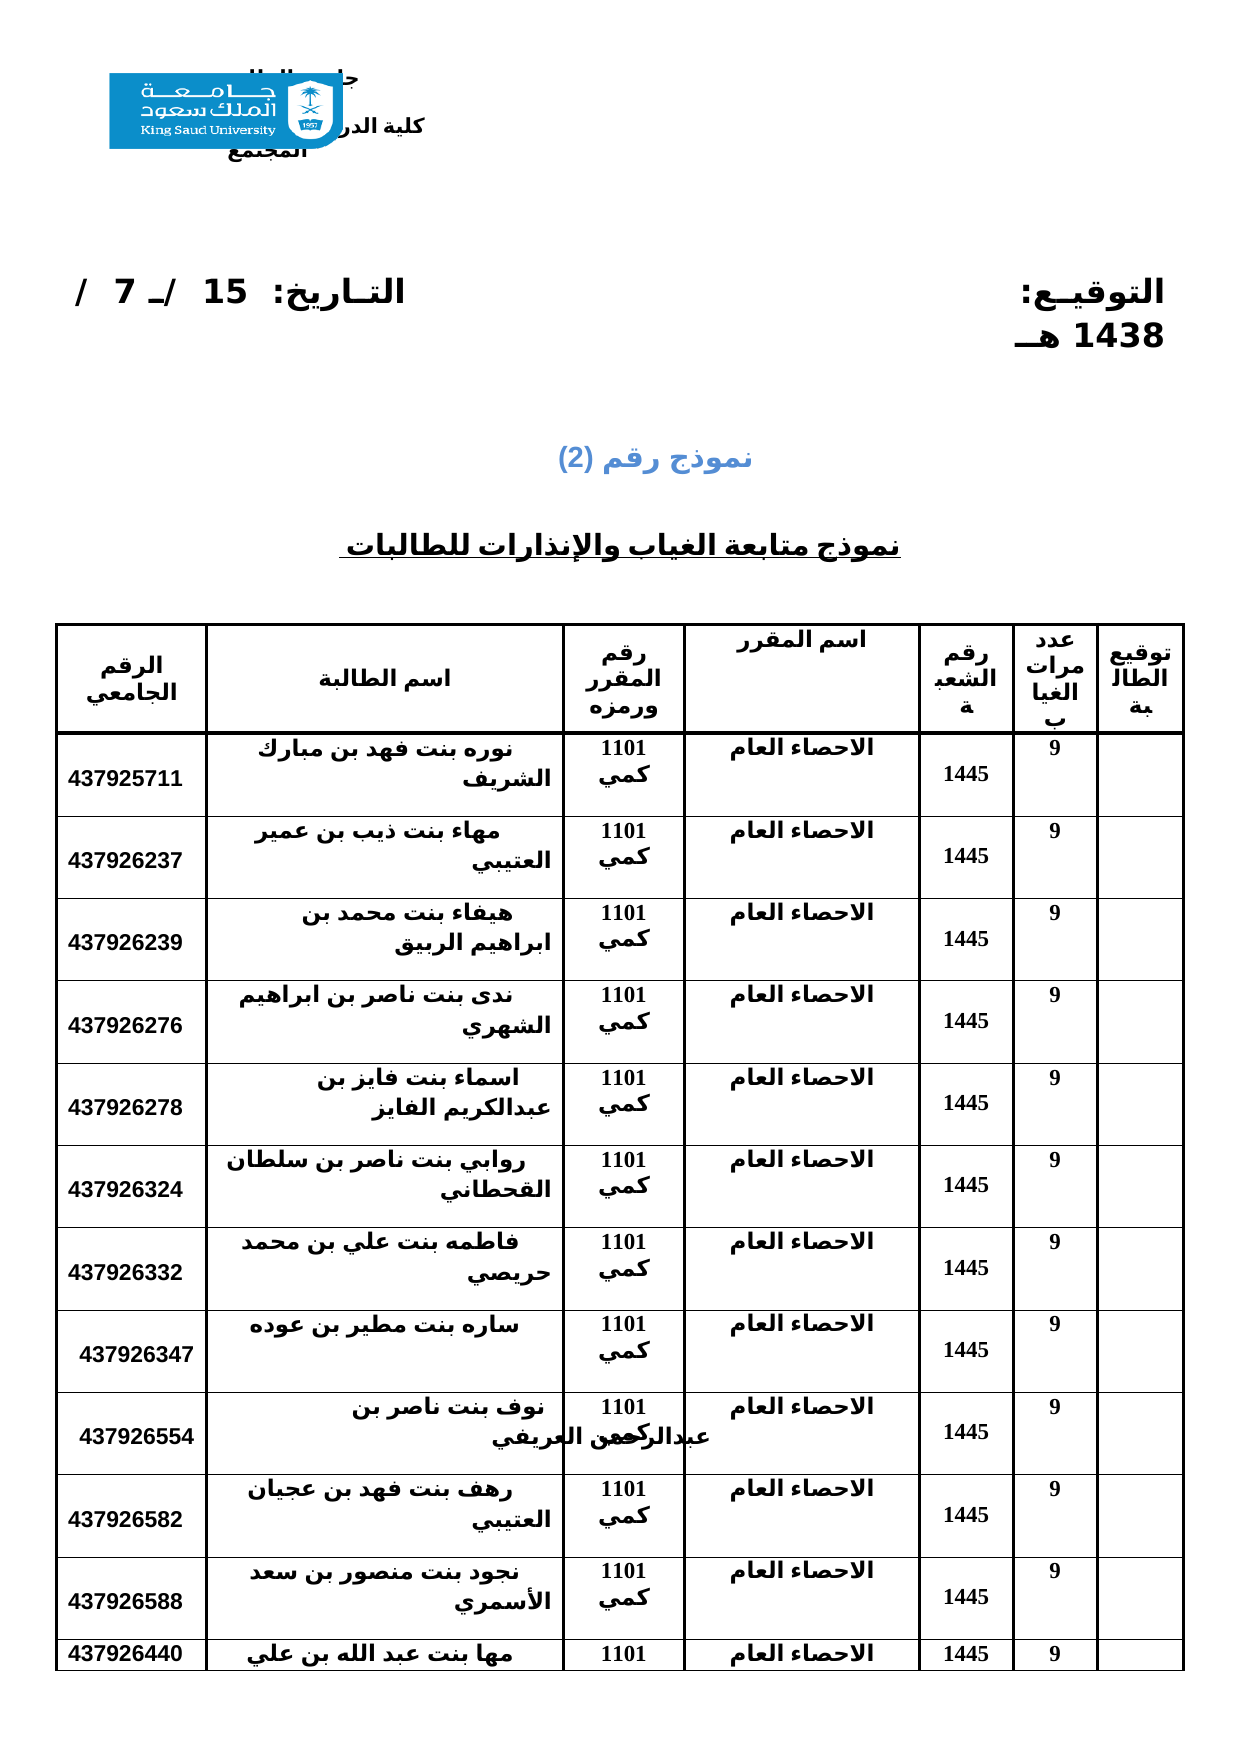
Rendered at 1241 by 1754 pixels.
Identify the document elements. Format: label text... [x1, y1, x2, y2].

table_cell الاحصاء العام [686, 1393, 918, 1474]
table_cell 1101 كمي [565, 1558, 683, 1639]
table_cell الاحصاء العام [686, 1311, 918, 1392]
table_header عدد مرات الغياب [1015, 626, 1096, 731]
table_cell 1101 كمي [565, 1640, 683, 1670]
table_cell 9 [1015, 1146, 1096, 1227]
table_header الرقم الجامعي [58, 626, 205, 731]
table_cell الاحصاء العام [686, 817, 918, 898]
picture [151, 89, 214, 97]
table_cell 1101 كمي [565, 899, 683, 980]
table_cell [1099, 1640, 1182, 1670]
table_cell [1099, 981, 1182, 1063]
table_cell الاحصاء العام [686, 735, 918, 816]
table_cell مها بنت عبد الله بن علي آل فروان [208, 1640, 562, 1670]
picture [262, 104, 268, 116]
table_cell 1445 [921, 817, 1012, 898]
table_cell الاحصاء العام [686, 1475, 918, 1557]
table_cell 9 [1015, 1640, 1096, 1670]
table_cell 437926239 [58, 899, 205, 980]
table_cell 9 [1015, 735, 1096, 816]
table_cell 437926332 [58, 1228, 205, 1309]
table_cell [58, 1311, 205, 1392]
table_cell هيفاء بنت محمد بن ابراهيم الربيق [208, 899, 562, 980]
table_cell 1445 [921, 1393, 1012, 1474]
table_cell [1099, 1228, 1182, 1309]
table_cell 1445 [921, 1640, 1012, 1670]
picture [142, 110, 152, 116]
text نموذج متابعة الغياب والإنذارات للطالبات [75, 528, 1165, 561]
table_cell روابي بنت ناصر بن سلطان القحطاني [208, 1146, 562, 1227]
table_cell فاطمه بنت علي بن محمد حريصي [208, 1228, 562, 1309]
table_cell الاحصاء العام [686, 1228, 918, 1309]
table_cell 437926324 [58, 1146, 205, 1227]
table_cell [1099, 817, 1182, 898]
table_cell 9 [1015, 981, 1096, 1063]
table_cell 1101 كمي [565, 1146, 683, 1227]
text التوقيع: التاريخ: 15 / 7 / 1438 هــ [75, 272, 1165, 356]
table_cell 1445 [921, 1228, 1012, 1309]
table_cell نوره بنت فهد بن مبارك الشريف [208, 735, 562, 816]
table_cell رهف بنت فهد بن عجيان العتيبي [208, 1475, 562, 1557]
table_cell 1101 كمي [565, 1393, 683, 1474]
table_cell [1099, 899, 1182, 980]
table_cell 1445 [921, 1475, 1012, 1557]
table_cell [1099, 1064, 1182, 1145]
table_cell 9 [1015, 1064, 1096, 1145]
table_cell مهاء بنت ذيب بن عمير العتيبي [208, 817, 562, 898]
table_cell [58, 1393, 205, 1474]
table_cell [1099, 1393, 1182, 1474]
table_cell [1099, 735, 1182, 816]
table_cell 1445 [921, 735, 1012, 816]
table_cell 1445 [921, 899, 1012, 980]
picture [228, 85, 275, 100]
table_cell الاحصاء العام [686, 981, 918, 1063]
table_cell 1101 كمي [565, 1311, 683, 1392]
table_cell [208, 1311, 562, 1392]
picture [156, 108, 191, 118]
picture [193, 108, 205, 116]
table_cell 1101 كمي [565, 817, 683, 898]
table_cell 1101 كمي [565, 981, 683, 1063]
table_cell 9 [1015, 817, 1096, 898]
picture [213, 104, 231, 116]
table_header رقم المقرر ورمزه [565, 626, 683, 731]
table_cell الاحصاء العام [686, 1558, 918, 1639]
table_cell [1099, 1311, 1182, 1392]
table_cell الاحصاء العام [686, 1640, 918, 1670]
table_cell 437926276 [58, 981, 205, 1063]
table_cell 437925711 [58, 735, 205, 816]
table_cell 437926582 [58, 1475, 205, 1557]
table_cell الاحصاء العام [686, 1064, 918, 1145]
picture [321, 132, 343, 149]
table_cell 437926588 [58, 1558, 205, 1639]
table_header اسم المقرر [686, 626, 918, 731]
text نموذج رقم (2) [75, 440, 1237, 473]
table_cell 1101 كمي [565, 1064, 683, 1145]
picture [288, 81, 333, 139]
table_cell 9 [1015, 899, 1096, 980]
table_cell 9 [1015, 1311, 1096, 1392]
table_header اسم الطالبة [208, 626, 562, 731]
table_cell [1099, 1475, 1182, 1557]
table_cell 1445 [921, 981, 1012, 1063]
table_header توقيع الطالبة [1099, 626, 1182, 731]
table_cell 1445 [921, 1311, 1012, 1392]
table_cell 1101 كمي [565, 1475, 683, 1557]
table_cell [1099, 1558, 1182, 1639]
table_cell 1101 كمي [565, 735, 683, 816]
table_cell 9 [1015, 1475, 1096, 1557]
table_cell 9 [1015, 1558, 1096, 1639]
table_cell اسماء بنت فايز بن عبدالكريم الفايز [208, 1064, 562, 1145]
table_cell ندى بنت ناصر بن ابراهيم الشهري [208, 981, 562, 1063]
table_cell [208, 1393, 562, 1474]
table_header رقم الشعبة [921, 626, 1012, 731]
table_cell 9 [1015, 1393, 1096, 1474]
table_cell نجود بنت منصور بن سعد الأسمري [208, 1558, 562, 1639]
table_cell الاحصاء العام [686, 899, 918, 980]
table_cell الاحصاء العام [686, 1146, 918, 1227]
table_cell 1101 كمي [565, 1228, 683, 1309]
table_cell 1445 [921, 1558, 1012, 1639]
table_cell 1445 [921, 1064, 1012, 1145]
table_cell 437926237 [58, 817, 205, 898]
table_cell [1099, 1146, 1182, 1227]
table_cell 9 [1015, 1228, 1096, 1309]
table_cell 437926440 [58, 1640, 205, 1670]
table_cell 1445 [921, 1146, 1012, 1227]
table_cell 437926278 [58, 1064, 205, 1145]
picture [233, 104, 240, 116]
